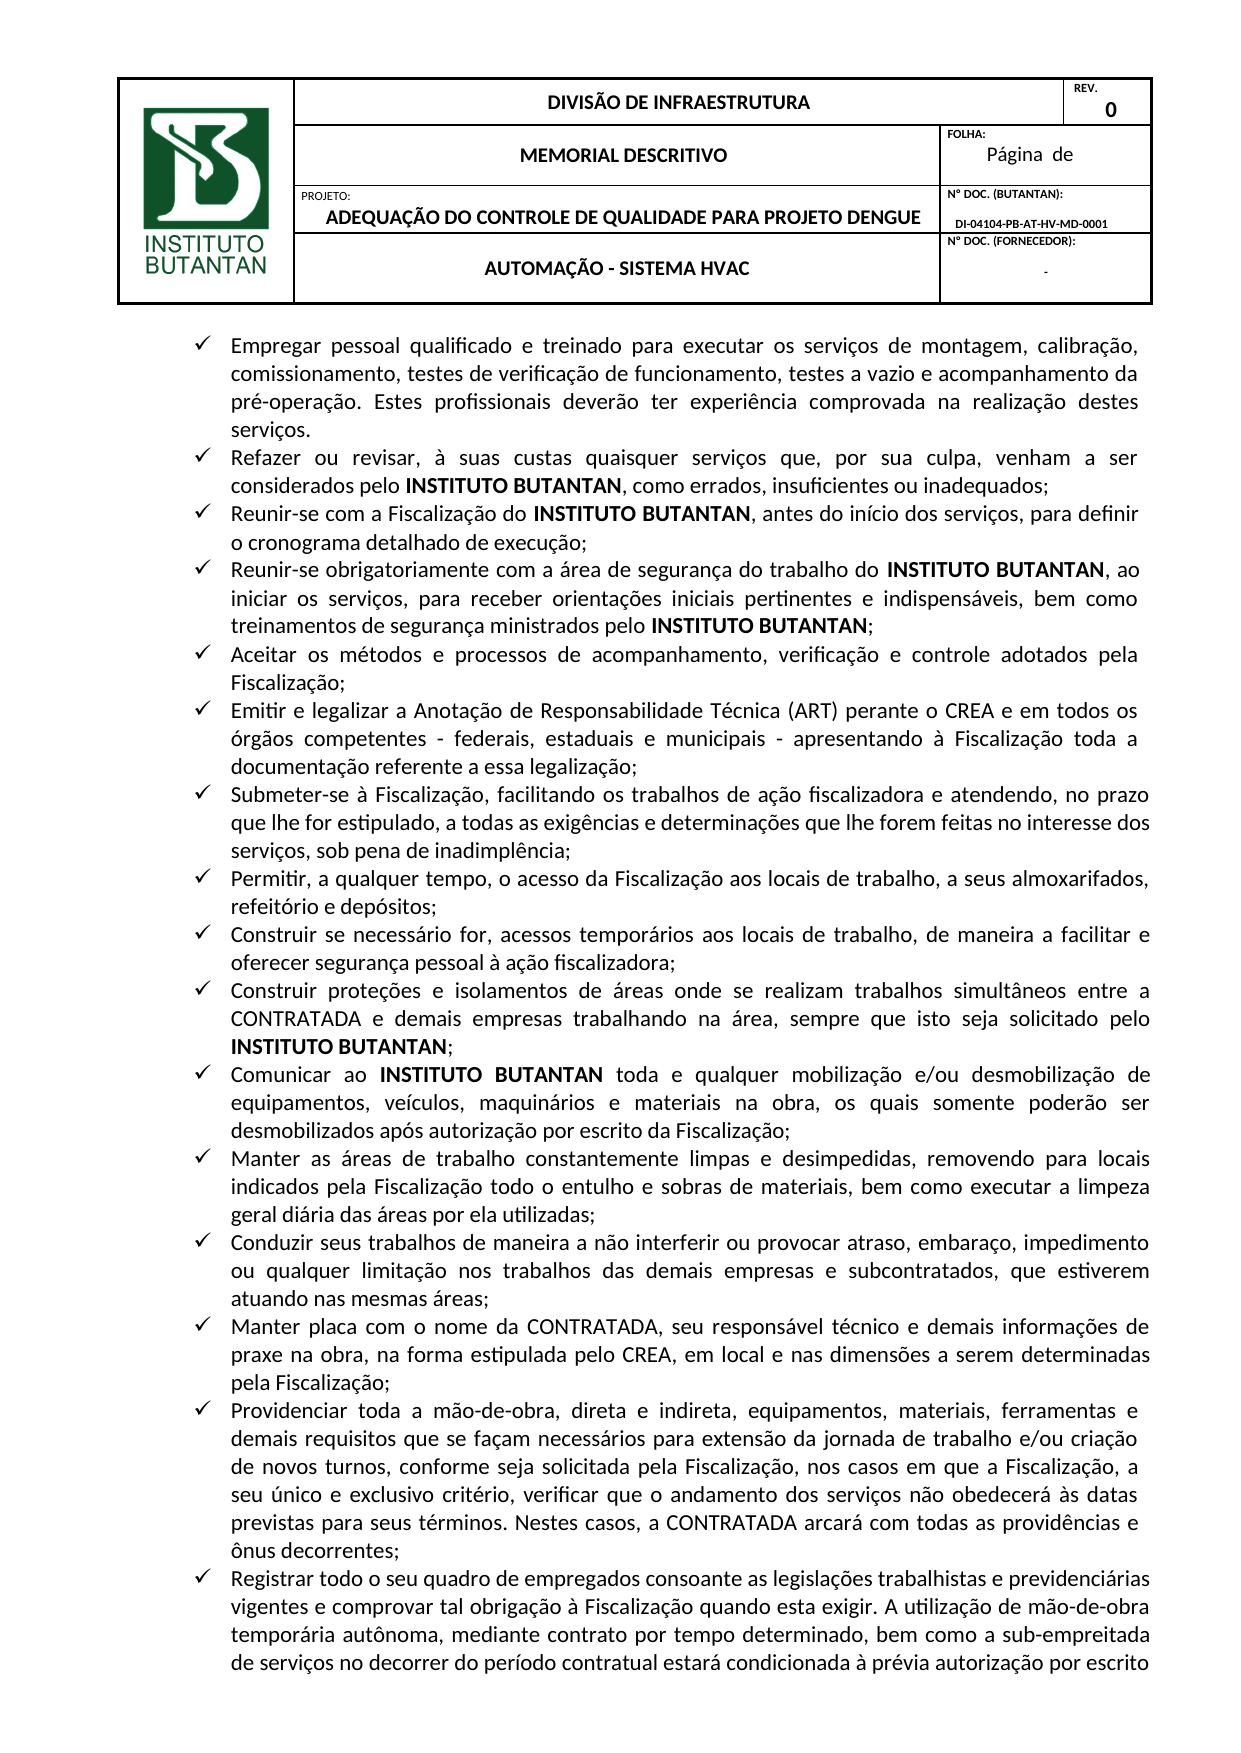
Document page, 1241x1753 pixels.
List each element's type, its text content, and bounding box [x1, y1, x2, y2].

list Submeter-se à Fiscalização, facilitando os trabalhos de ação fiscalizadora e atendendo, no prazo que lhe for estipulado, a todas as exigências e determinações que lhe forem feitas no interesse dos serviços, sob pena de inadimplência; [193, 780, 1152, 864]
list Aceitar os métodos e processos de acompanhamento, verificação e controle adotados pela Fiscalização; [193, 640, 1140, 696]
list Manter placa com o nome da CONTRATADA, seu responsável técnico e demais informações de praxe na obra, na forma estipulada pelo CREA, em local e nas dimensões a serem determinadas pela Fiscalização; [193, 1312, 1152, 1396]
list Emitir e legalizar a Anotação de Responsabilidade Técnica (ART) perante o CREA e em todos os órgãos competentes - federais, estaduais e municipais - apresentando à Fiscalização toda a documentação referente a essa legalização; [193, 696, 1140, 780]
list Empregar pessoal qualificado e treinado para executar os serviços de montagem, calibração, comissionamento, testes de verificação de funcionamento, testes a vazio e acompanhamento da pré-operação. Estes profissionais deverão ter experiência comprovada na realização destes serviços. [193, 331, 1140, 443]
list Construir se necessário for, acessos temporários aos locais de trabalho, de maneira a facilitar e oferecer segurança pessoal à ação fiscalizadora; [193, 920, 1152, 976]
list Providenciar toda a mão-de-obra, direta e indireta, equipamentos, materiais, ferramentas e demais requisitos que se façam necessários para extensão da jornada de trabalho e/ou criação de novos turnos, conforme seja solicitada pela Fiscalização, nos casos em que a Fiscalização, a seu único e exclusivo critério, verificar que o andamento dos serviços não obedecerá às datas previstas para seus términos. Nestes casos, a CONTRATADA arcará com todas as providências e ônus decorrentes; [193, 1396, 1140, 1564]
list Comunicar ao INSTITUTO BUTANTAN toda e qualquer mobilização e/ou desmobilização de equipamentos, veículos, maquinários e materiais na obra, os quais somente poderão ser desmobilizados após autorização por escrito da Fiscalização; [193, 1060, 1152, 1144]
list Construir proteções e isolamentos de áreas onde se realizam trabalhos simultâneos entre a CONTRATADA e demais empresas trabalhando na área, sempre que isto seja solicitado pelo INSTITUTO BUTANTAN; [193, 976, 1152, 1060]
picture [139, 105, 272, 277]
list Conduzir seus trabalhos de maneira a não interferir ou provocar atraso, embaraço, impedimento ou qualquer limitação nos trabalhos das demais empresas e subcontratados, que estiverem atuando nas mesmas áreas; [193, 1228, 1152, 1312]
list Reunir-se obrigatoriamente com a área de segurança do trabalho do INSTITUTO BUTANTAN, ao iniciar os serviços, para receber orientações iniciais pertinentes e indispensáveis, bem como treinamentos de segurança ministrados pelo INSTITUTO BUTANTAN; [193, 556, 1140, 640]
list Permitir, a qualquer tempo, o acesso da Fiscalização aos locais de trabalho, a seus almoxarifados, refeitório e depósitos; [193, 864, 1152, 920]
list Refazer ou revisar, à suas custas quaisquer serviços que, por sua culpa, venham a ser considerados pelo INSTITUTO BUTANTAN, como errados, insuficientes ou inadequados; [193, 443, 1140, 499]
list Reunir-se com a Fiscalização do INSTITUTO BUTANTAN, antes do início dos serviços, para definir o cronograma detalhado de execução; [193, 499, 1140, 556]
list Manter as áreas de trabalho constantemente limpas e desimpedidas, removendo para locais indicados pela Fiscalização todo o entulho e sobras de materiais, bem como executar a limpeza geral diária das áreas por ela utilizadas; [193, 1144, 1152, 1228]
